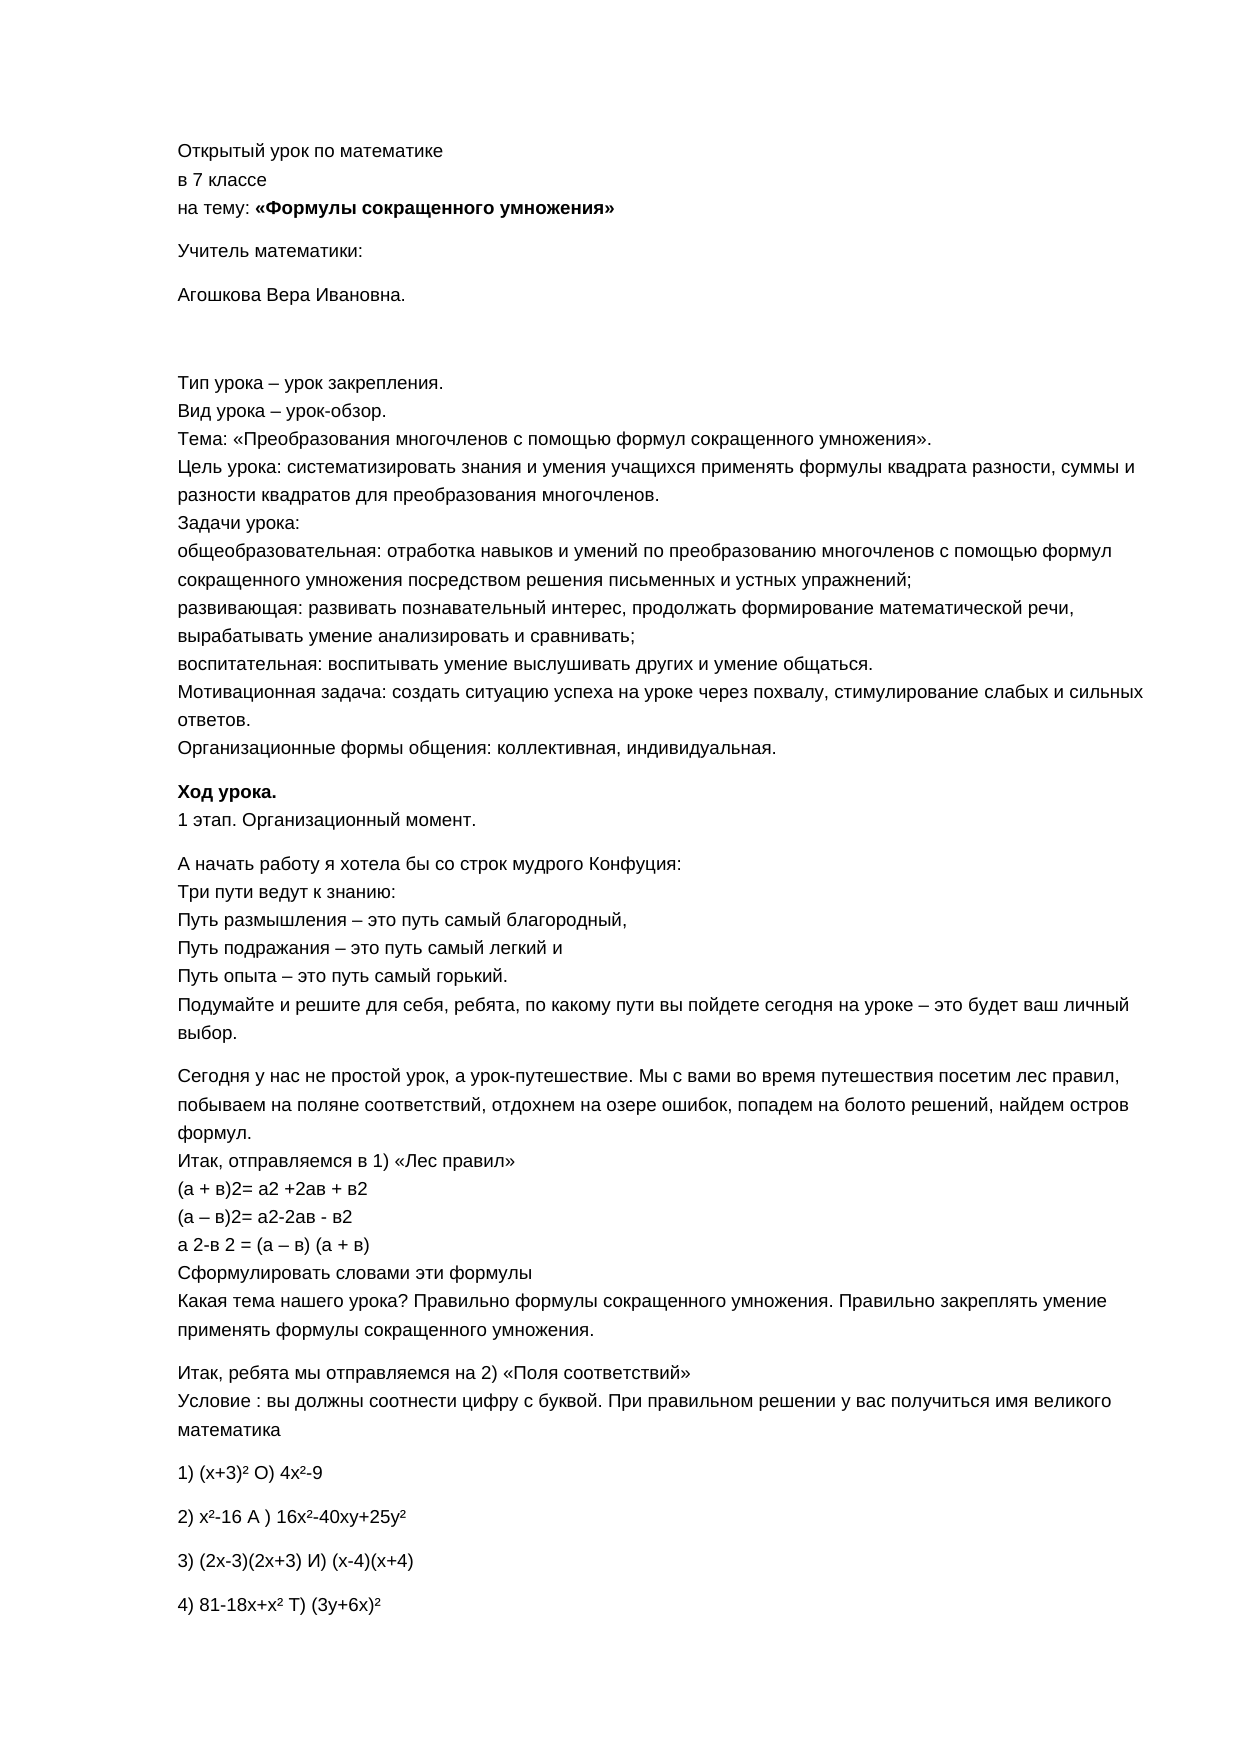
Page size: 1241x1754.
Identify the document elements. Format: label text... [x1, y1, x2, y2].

text Ход урока. 1 этап. Организационный момент. [177, 774, 1152, 831]
text Учитель математики: [177, 234, 1152, 262]
text Тип урока – урок закрепления. Вид урока – урок-обзор. Тема: «Преобразования многочленов с помощью формул сокращенного умножения». Цель урока: систематизировать знания и умения учащихся применять формулы квадрата разности, суммы и разности квадратов для преобразования многочленов. Задачи урока: общеобразовательная: отработка навыков и умений по преобразованию многочленов с помощью формул сокращенного умножения посредством решения письменных и устных упражнений; развивающая: развивать познавательный интерес, продолжать формирование математической речи, вырабатывать умение анализировать и сравнивать; воспитательная: воспитывать умение выслушивать других и умение общаться. Мотивационная задача: создать ситуацию успеха на уроке через похвалу, стимулирование слабых и сильных ответов. Организационные формы общения: коллективная, индивидуальная. [177, 365, 1152, 759]
text 3) (2x-3)(2x+3) И) (x-4)(x+4) [177, 1543, 1152, 1571]
text Итак, ребята мы отправляемся на 2) «Поля соответствий» Условие : вы должны соотнести цифру с буквой. При правильном решении у вас получиться имя великого математика [177, 1356, 1152, 1440]
text Агошкова Вера Ивановна. [177, 277, 1152, 306]
text 2) x²-16 А ) 16x²-40xy+25y² [177, 1499, 1152, 1527]
text Сегодня у нас не простой урок, а урок-путешествие. Мы с вами во время путешествия посетим лес правил, побываем на поляне соответствий, отдохнем на озере ошибок, попадем на болото решений, найдем остров формул. Итак, отправляемся в 1) «Лес правил» (а + в)2= а2 +2ав + в2 (а – в)2= а2-2ав - в2 а 2-в 2 = (а – в) (а + в) Сформулировать словами эти формулы Какая тема нашего урока? Правильно формулы сокращенного умножения. Правильно закреплять умение применять формулы сокращенного умножения. [177, 1059, 1152, 1340]
text А начать работу я хотела бы со строк мудрого Конфуция: Три пути ведут к знанию: Путь размышления – это путь самый благородный, Путь подражания – это путь самый легкий и Путь опыта – это путь самый горький. Подумайте и решите для себя, ребята, по какому пути вы пойдете сегодня на уроке – это будет ваш личный выбор. [177, 846, 1152, 1043]
text 1) (x+3)² О) 4x²-9 [177, 1456, 1152, 1484]
text 4) 81-18x+x² Т) (3y+6x)² [177, 1587, 1152, 1615]
text Открытый урок по математике в 7 классе на тему: «Формулы сокращенного умножения» [177, 134, 1152, 218]
